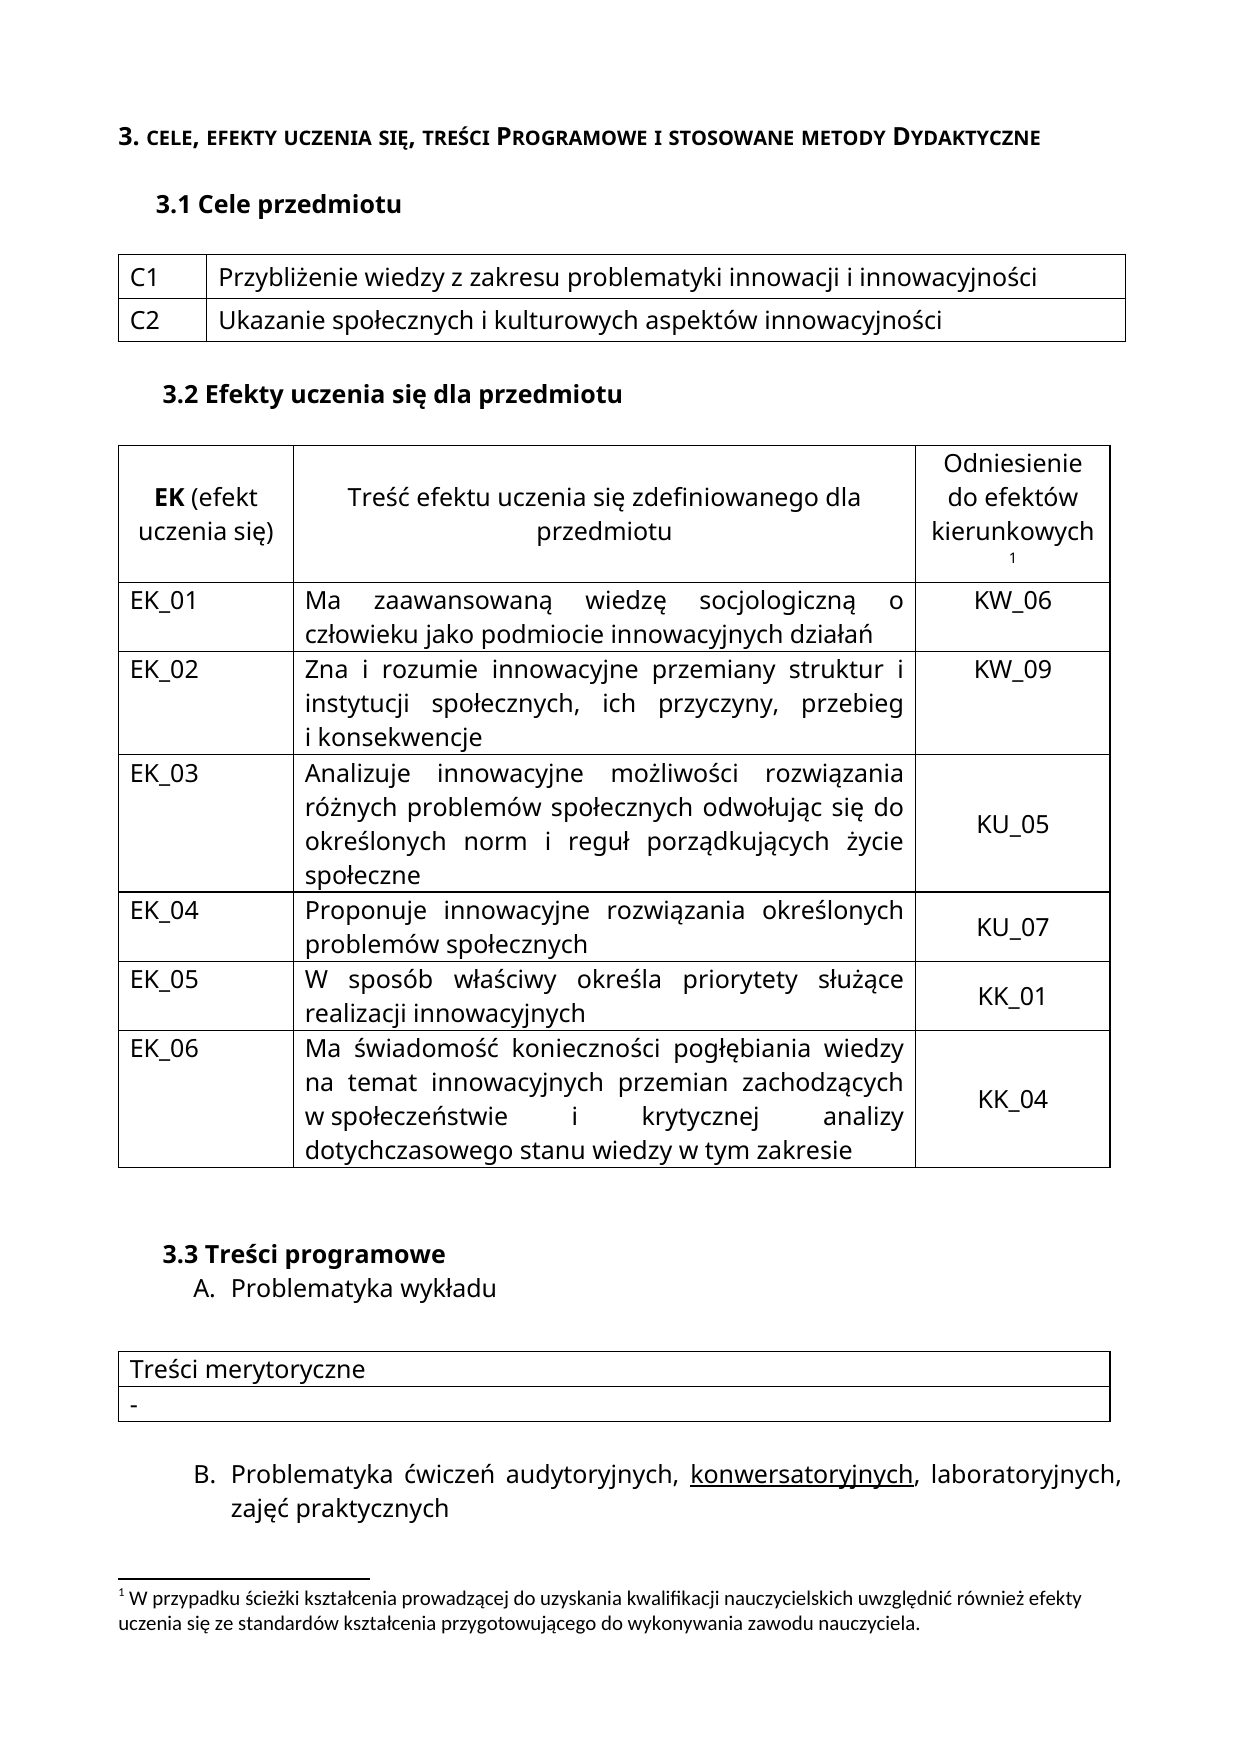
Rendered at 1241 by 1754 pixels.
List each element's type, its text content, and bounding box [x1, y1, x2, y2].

table_cell KK_01 [916, 962, 1109, 1030]
table_cell - [119, 1387, 1109, 1421]
table_header Przybliżenie wiedzy z zakresu problematyki innowacji i innowacyjności [207, 255, 1125, 298]
table_cell KK_04 [916, 1031, 1109, 1167]
table_cell EK_03 [119, 755, 293, 891]
table_header EK (efekt uczenia się) [119, 446, 293, 582]
table_cell Proponuje innowacyjne rozwiązania określonych problemów społecznych [294, 893, 915, 961]
table_cell EK_01 [119, 583, 293, 651]
table_cell Ukazanie społecznych i kulturowych aspektów innowacyjności [207, 299, 1125, 341]
table_cell Ma zaawansowaną wiedzę socjologiczną o człowieku jako podmiocie innowacyjnych działań [294, 583, 915, 651]
table_header Treści merytoryczne [119, 1352, 1109, 1386]
table_cell EK_02 [119, 652, 293, 754]
table_cell KU_05 [916, 755, 1109, 891]
table_cell EK_04 [119, 893, 293, 961]
table_header C1 [119, 255, 206, 298]
table_cell Ma świadomość konieczności pogłębiania wiedzy na temat innowacyjnych przemian zachodzących w społeczeństwie i krytycznej analizy dotychczasowego stanu wiedzy w tym zakresie [294, 1031, 915, 1167]
text 3.1 Cele przedmiotu [156, 186, 1122, 220]
table_cell KW_06 [916, 583, 1109, 651]
table_cell W sposób właściwy określa priorytety służące realizacji innowacyjnych [294, 962, 915, 1030]
text 3.2 Efekty uczenia się dla przedmiotu [162, 376, 1122, 410]
table_cell KU_07 [916, 893, 1109, 961]
table_header Odniesienie do efektów kierunkowych [916, 446, 1109, 582]
text 3. cele, efekty uczenia się, treści Programowe i stosowane metody Dydaktyczne [118, 118, 1122, 152]
table_cell C2 [119, 299, 206, 341]
table_cell EK_06 [119, 1031, 293, 1167]
table_cell Analizuje innowacyjne możliwości rozwiązania różnych problemów społecznych odwołując się do określonych norm i reguł porządkujących życie społeczne [294, 755, 915, 891]
list 3.3 Treści programowe [162, 1236, 1122, 1270]
table_cell Zna i rozumie innowacyjne przemiany struktur i instytucji społecznych, ich przyczyny, przebieg i konsekwencje [294, 652, 915, 754]
table_cell KW_09 [916, 652, 1109, 754]
table_cell EK_05 [119, 962, 293, 1030]
list Problematyka wykładu [193, 1270, 1122, 1304]
table_header Treść efektu uczenia się zdefiniowanego dla przedmiotu [294, 446, 915, 582]
list Problematyka ćwiczeń audytoryjnych, konwersatoryjnych, laboratoryjnych, zajęć praktycznych [193, 1456, 1122, 1524]
